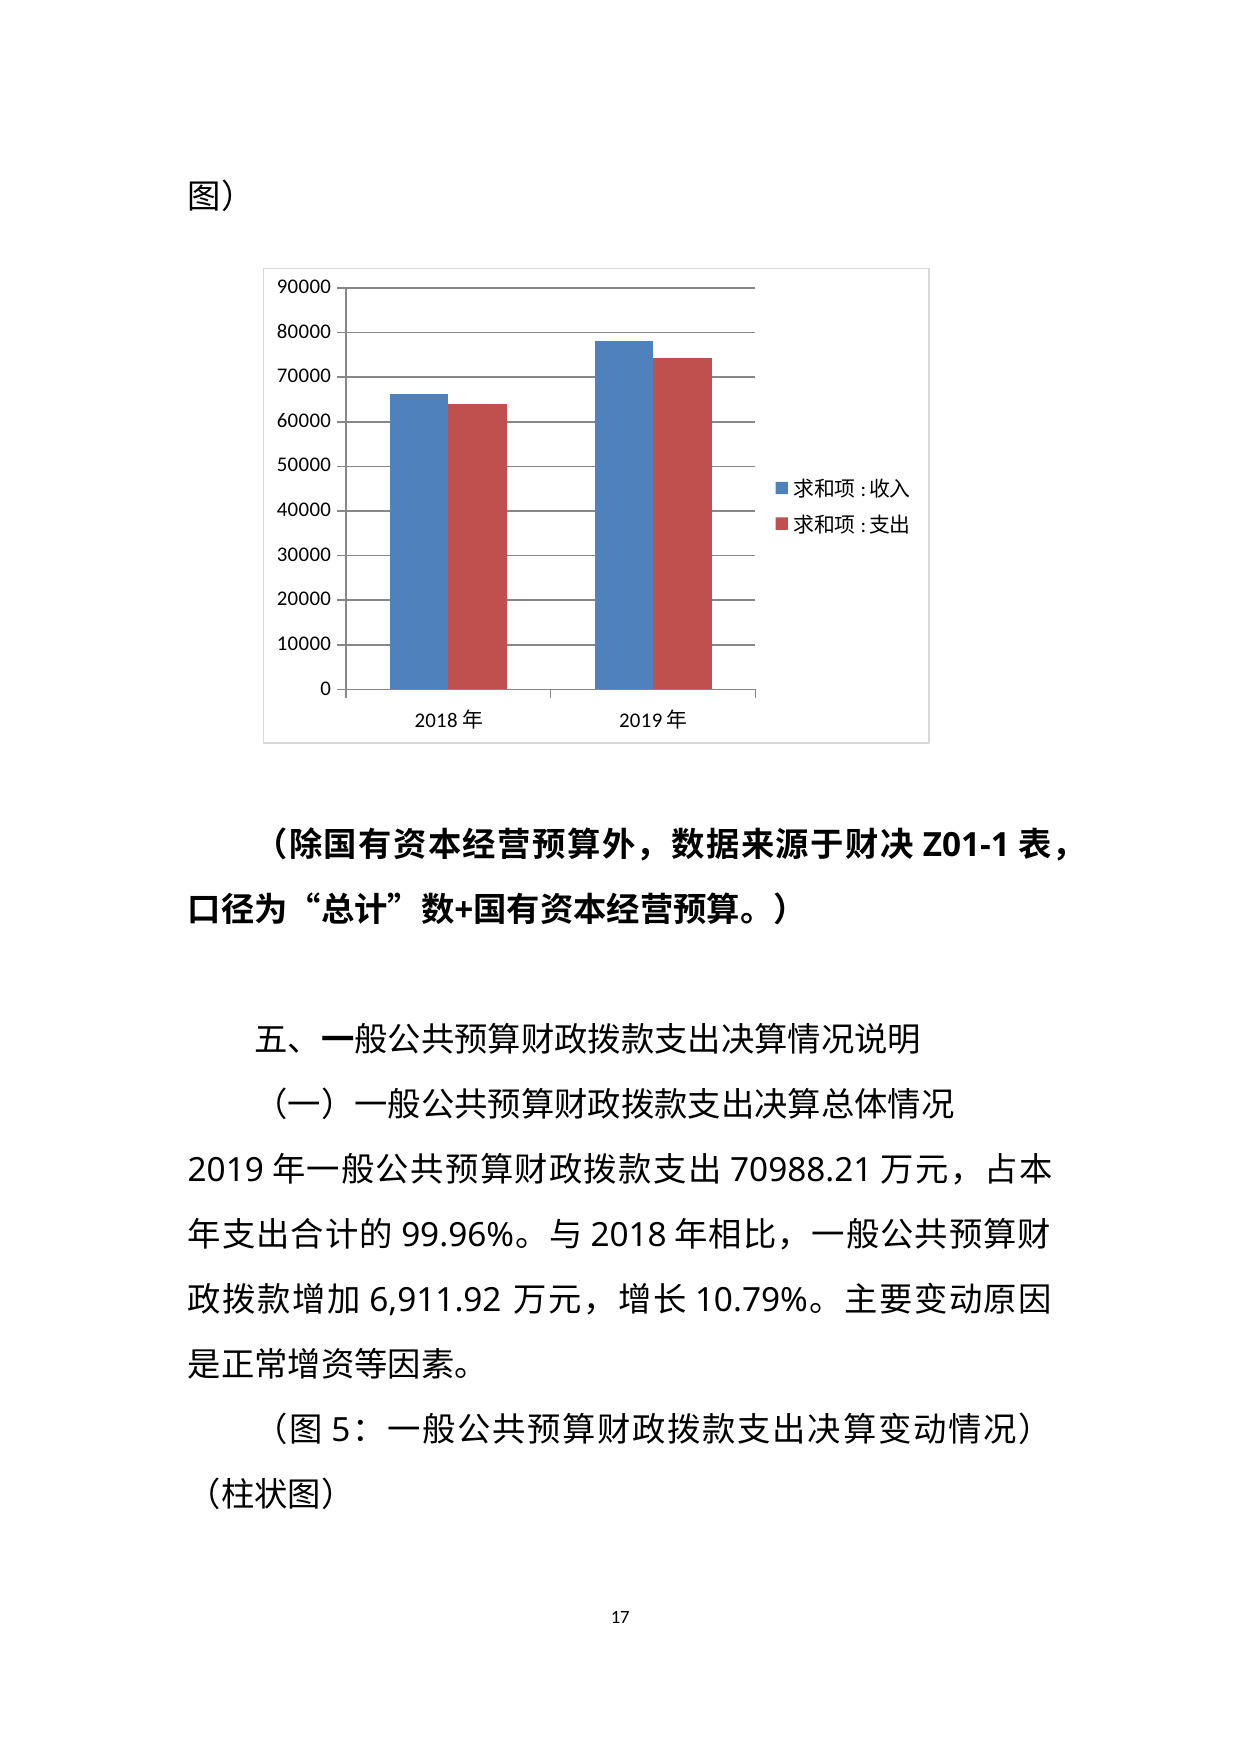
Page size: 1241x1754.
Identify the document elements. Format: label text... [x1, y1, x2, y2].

text 2019年一般公共预算财政拨款支出70988.21万元，占本年支出合计的99.96%。与2018年相比，一般公共预算财政拨款增加6,911.92 万元，增长10.79%。主要变动原因是正常增资等因素。 [187, 1134, 1053, 1394]
text （图5：一般公共预算财政拨款支出决算变动情况）（柱状图） [187, 1394, 1053, 1524]
text 五、一般公共预算财政拨款支出决算情况说明 [187, 1004, 1053, 1069]
text （一）一般公共预算财政拨款支出决算总体情况 [187, 1069, 1053, 1134]
text （除国有资本经营预算外，数据来源于财决Z01-1表，口径为“总计”数+国有资本经营预算。） [187, 809, 1053, 939]
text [187, 162, 1053, 227]
table_header [176, 227, 1064, 744]
